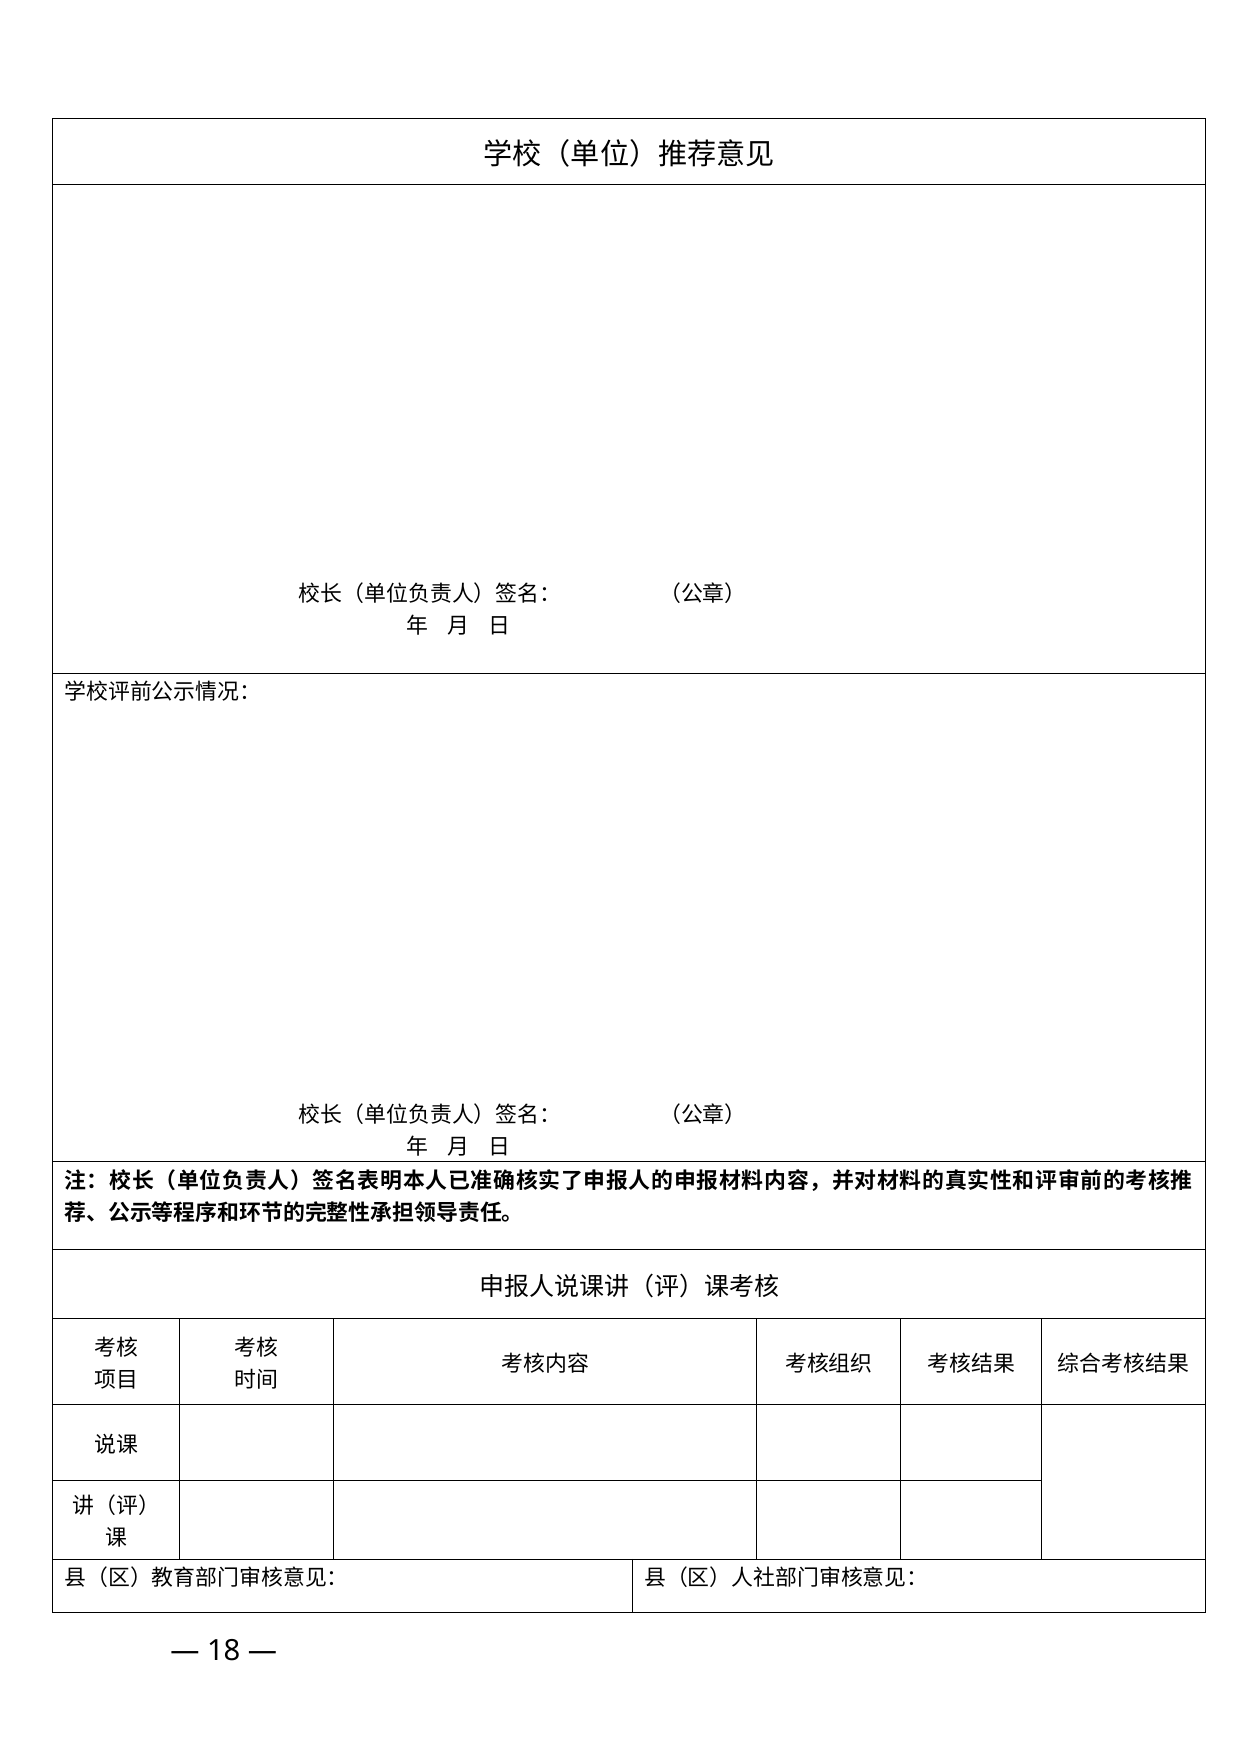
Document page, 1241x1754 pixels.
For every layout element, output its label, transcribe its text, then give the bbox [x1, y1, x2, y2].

table_cell 考核 项目 [53, 1319, 179, 1404]
table_cell [334, 1481, 756, 1559]
table_cell 考核组织 [757, 1319, 900, 1404]
table_cell [901, 1481, 1041, 1559]
table_cell 学校（单位）推荐意见 [53, 119, 1205, 184]
table_cell 学校评前公示情况： 校长（单位负责人）签名： （公章） 年 月 日 [53, 674, 1205, 1161]
table_cell [334, 1405, 756, 1480]
table_cell [901, 1405, 1041, 1480]
table_cell 综合考核结果 [1042, 1319, 1205, 1404]
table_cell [633, 1560, 1205, 1612]
table_cell [757, 1481, 900, 1559]
table_cell 说课 [53, 1405, 179, 1480]
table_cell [53, 1560, 632, 1612]
table_cell [1042, 1405, 1205, 1559]
table_cell 考核结果 [901, 1319, 1041, 1404]
table_cell 申报人说课讲（评）课考核 [53, 1250, 1205, 1318]
table_cell 注：校长（单位负责人）签名表明本人已准确核实了申报人的申报材料内容，并对材料的真实性和评审前的考核推荐、公示等程序和环节的完整性承担领导责任。 [53, 1162, 1205, 1249]
table_cell 考核 时间 [180, 1319, 333, 1404]
table_cell [180, 1405, 333, 1480]
table_cell [757, 1405, 900, 1480]
table_cell 考核内容 [334, 1319, 756, 1404]
table_cell 校长（单位负责人）签名： （公章） 年 月 日 [53, 185, 1205, 673]
table_cell 讲（评）课 [53, 1481, 179, 1559]
table_cell [180, 1481, 333, 1559]
